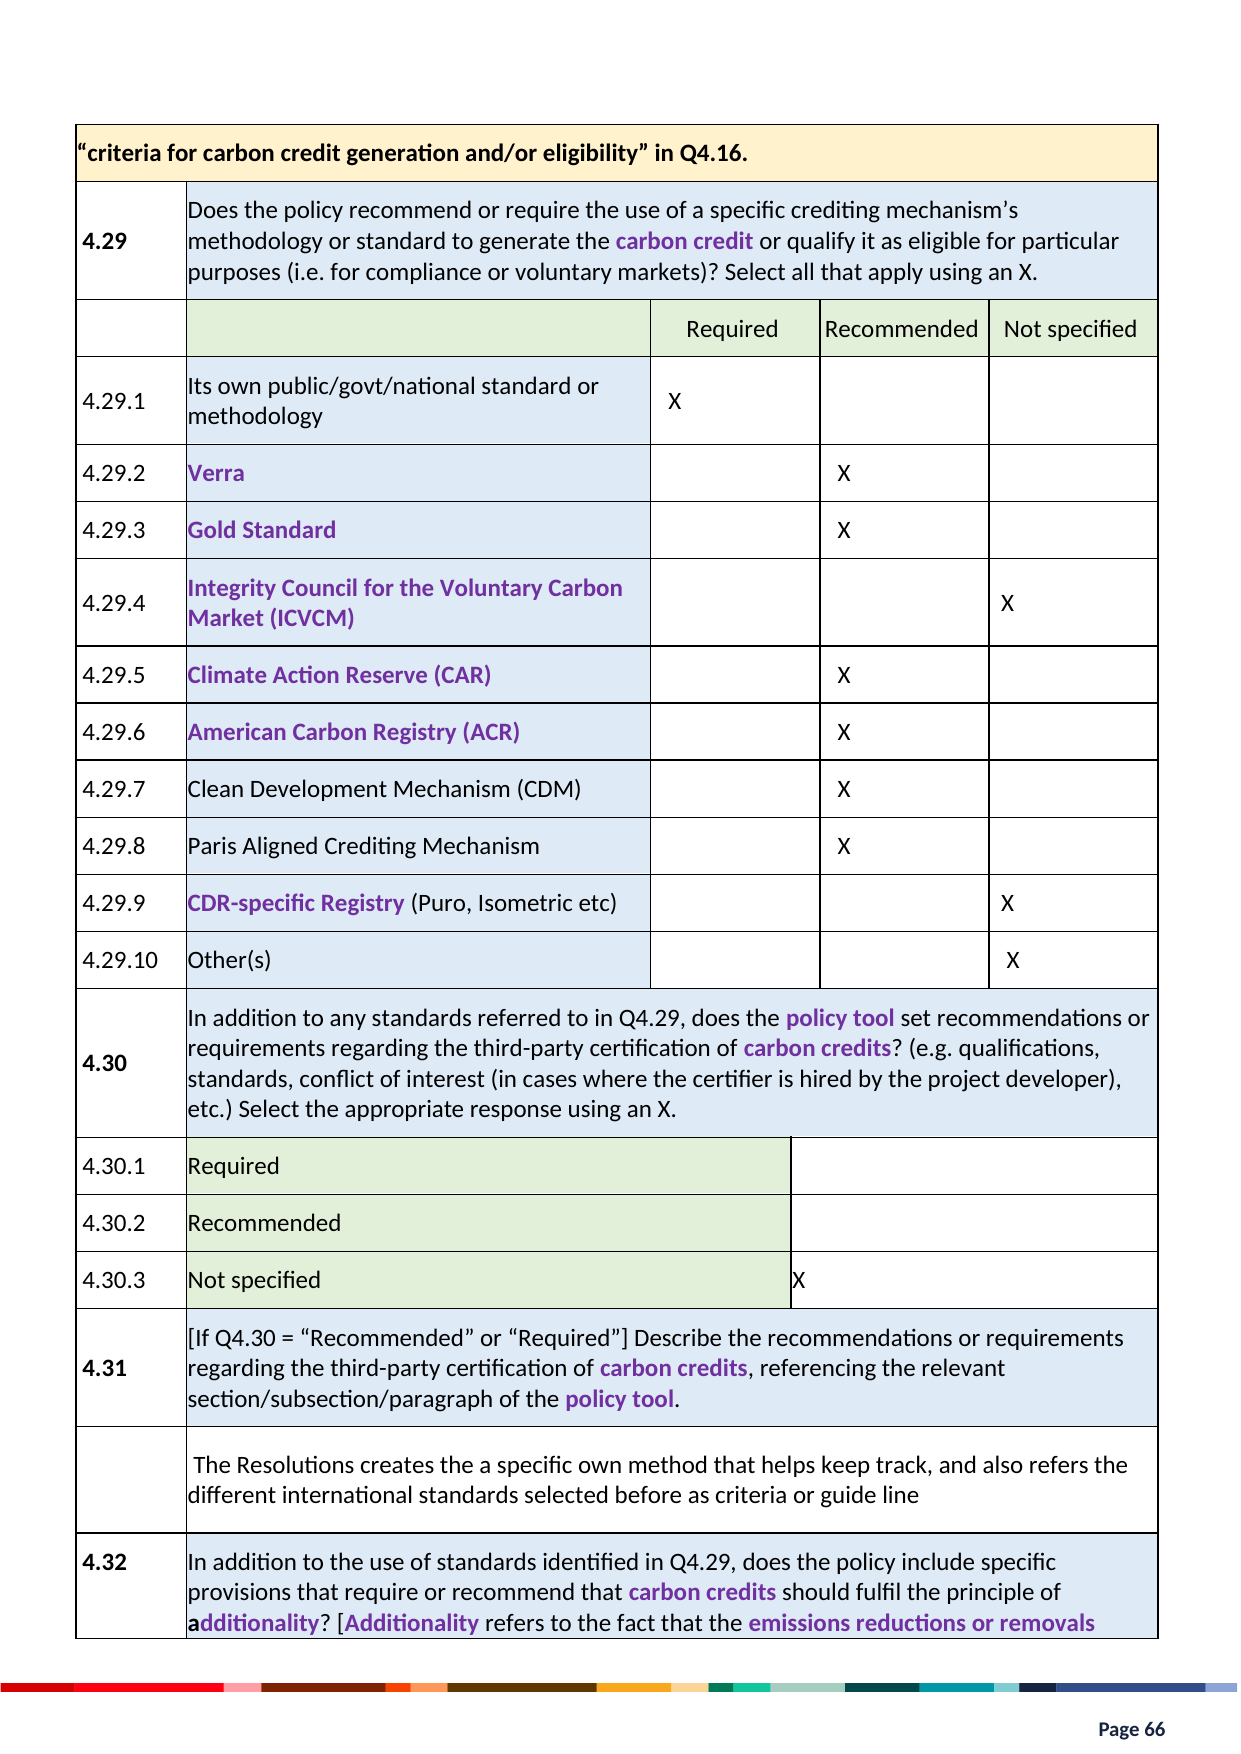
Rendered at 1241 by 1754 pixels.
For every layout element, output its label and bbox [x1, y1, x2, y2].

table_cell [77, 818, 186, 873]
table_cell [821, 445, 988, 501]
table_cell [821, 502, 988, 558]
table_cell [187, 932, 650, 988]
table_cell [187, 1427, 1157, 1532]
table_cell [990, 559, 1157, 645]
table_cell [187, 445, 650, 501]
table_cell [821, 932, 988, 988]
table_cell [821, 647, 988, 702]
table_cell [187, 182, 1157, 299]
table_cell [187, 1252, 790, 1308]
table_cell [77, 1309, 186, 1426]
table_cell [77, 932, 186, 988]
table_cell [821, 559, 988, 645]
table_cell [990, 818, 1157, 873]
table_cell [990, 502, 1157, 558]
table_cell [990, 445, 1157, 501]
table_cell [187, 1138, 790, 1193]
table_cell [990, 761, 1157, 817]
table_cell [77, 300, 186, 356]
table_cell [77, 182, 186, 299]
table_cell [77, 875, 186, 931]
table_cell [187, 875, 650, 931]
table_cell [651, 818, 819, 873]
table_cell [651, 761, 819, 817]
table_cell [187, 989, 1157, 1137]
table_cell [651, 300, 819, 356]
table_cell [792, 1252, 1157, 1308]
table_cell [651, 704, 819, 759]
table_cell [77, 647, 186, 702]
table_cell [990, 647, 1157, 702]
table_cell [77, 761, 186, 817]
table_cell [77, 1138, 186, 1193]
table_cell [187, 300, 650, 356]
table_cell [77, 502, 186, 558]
picture [0, 1683, 1236, 1692]
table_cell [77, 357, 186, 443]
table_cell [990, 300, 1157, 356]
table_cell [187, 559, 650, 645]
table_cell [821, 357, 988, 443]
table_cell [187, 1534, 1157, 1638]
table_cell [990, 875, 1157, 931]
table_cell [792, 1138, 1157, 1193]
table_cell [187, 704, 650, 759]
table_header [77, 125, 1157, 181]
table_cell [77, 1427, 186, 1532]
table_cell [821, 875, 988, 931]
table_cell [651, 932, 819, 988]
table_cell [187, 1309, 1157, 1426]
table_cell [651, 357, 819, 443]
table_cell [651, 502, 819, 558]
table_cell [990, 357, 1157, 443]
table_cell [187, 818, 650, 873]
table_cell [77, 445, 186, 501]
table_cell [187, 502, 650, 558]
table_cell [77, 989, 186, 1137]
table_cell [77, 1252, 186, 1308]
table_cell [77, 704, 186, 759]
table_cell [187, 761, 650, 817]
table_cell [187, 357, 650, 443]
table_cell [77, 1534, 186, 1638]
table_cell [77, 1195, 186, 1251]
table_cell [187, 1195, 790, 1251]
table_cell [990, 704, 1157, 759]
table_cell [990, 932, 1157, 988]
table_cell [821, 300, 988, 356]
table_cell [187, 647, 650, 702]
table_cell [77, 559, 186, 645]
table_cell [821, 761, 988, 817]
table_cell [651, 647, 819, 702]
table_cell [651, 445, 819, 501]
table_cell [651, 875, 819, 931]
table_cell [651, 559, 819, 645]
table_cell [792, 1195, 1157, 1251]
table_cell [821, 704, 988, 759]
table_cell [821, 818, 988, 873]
